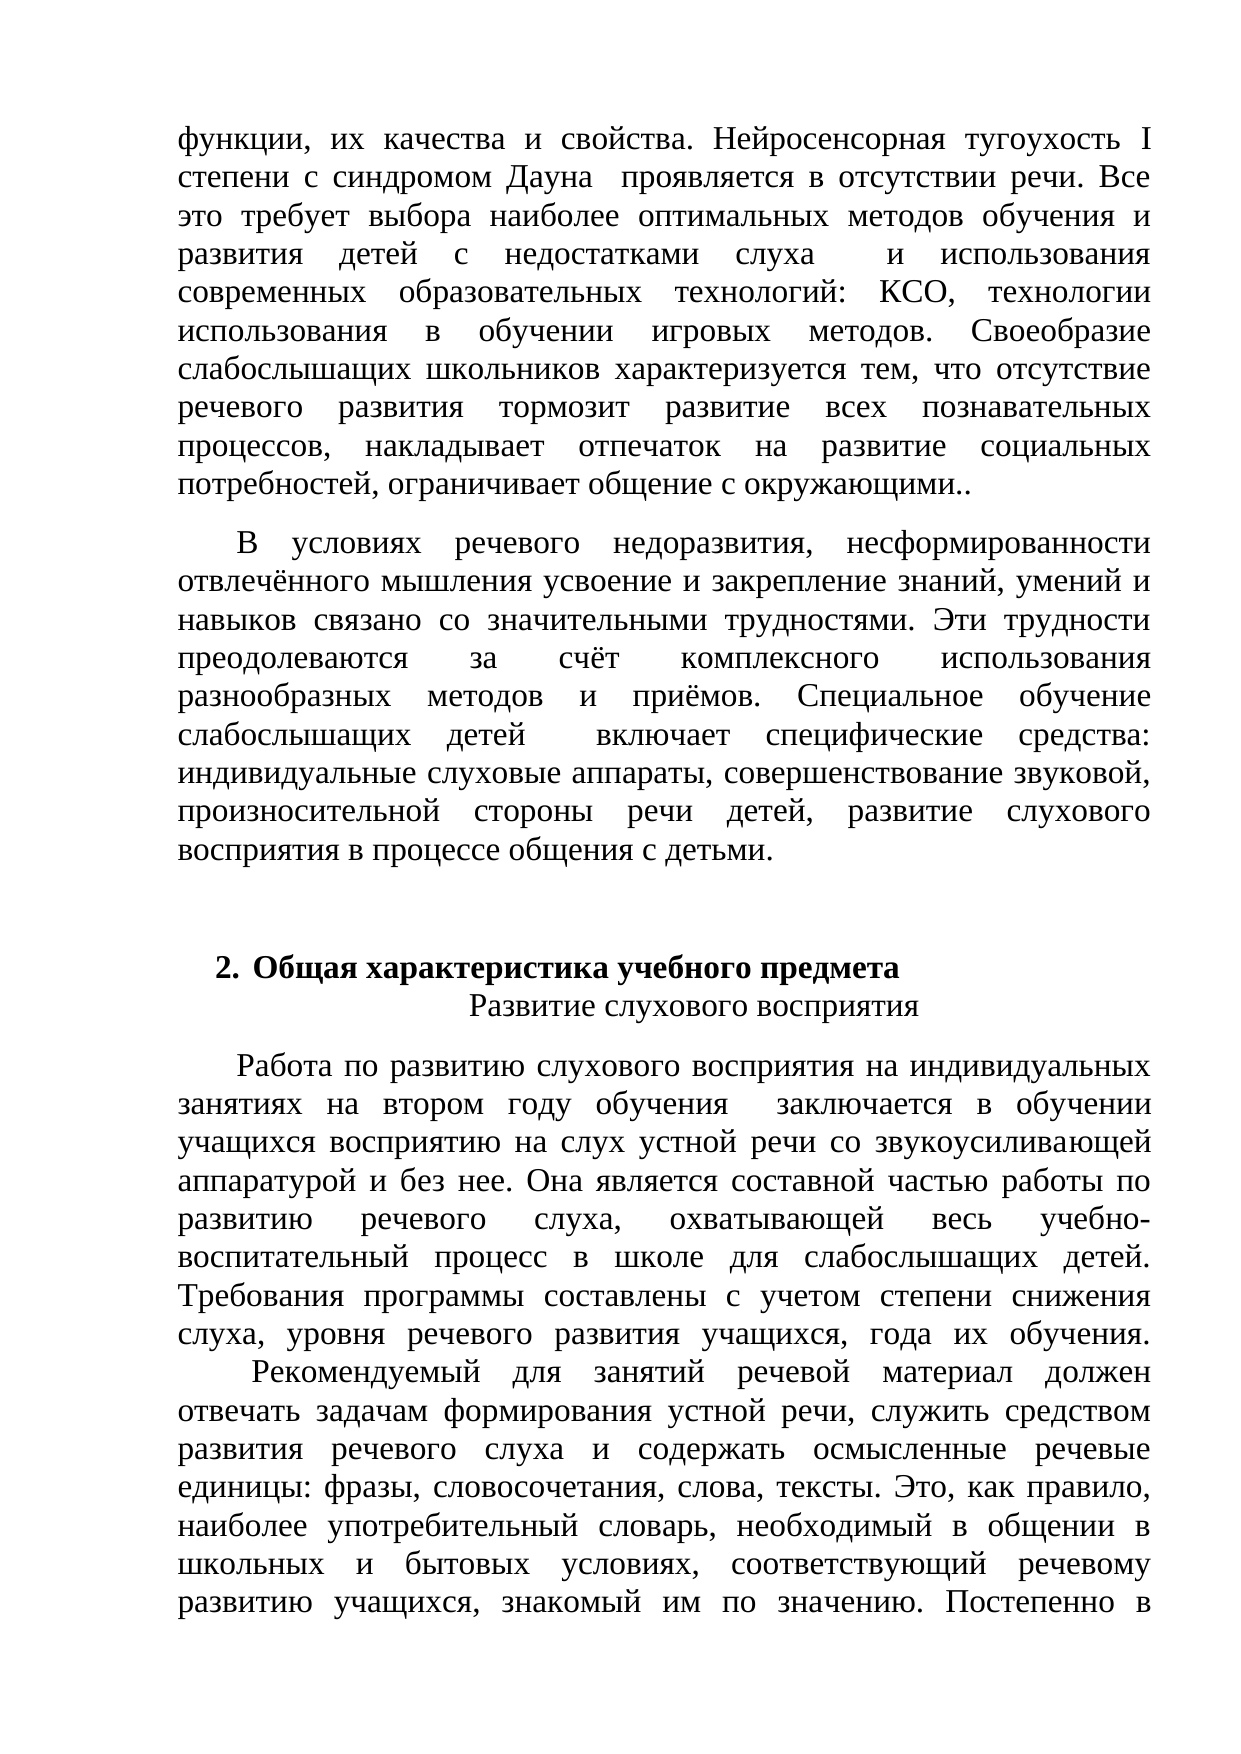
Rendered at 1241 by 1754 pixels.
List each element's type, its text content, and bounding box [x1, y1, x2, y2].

text В условиях речевого недоразвития, несформированности отвлечённого мышления усвоение и закрепление знаний, умений и навыков связано со значительными трудностями. Эти трудности преодолеваются за счёт комплексного использования разнообразных методов и приёмов. Специальное обучение слабослышащих детей включает специфические средства: индивидуальные слуховые аппараты, совершенствование звуковой, произносительной стороны речи детей, развитие слухового восприятия в процессе общения с детьми. [177, 522, 1152, 867]
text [177, 118, 1152, 501]
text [177, 1045, 1152, 1620]
text Развитие слухового восприятия [177, 986, 1152, 1024]
list Общая характеристика учебного предмета [215, 947, 1152, 986]
